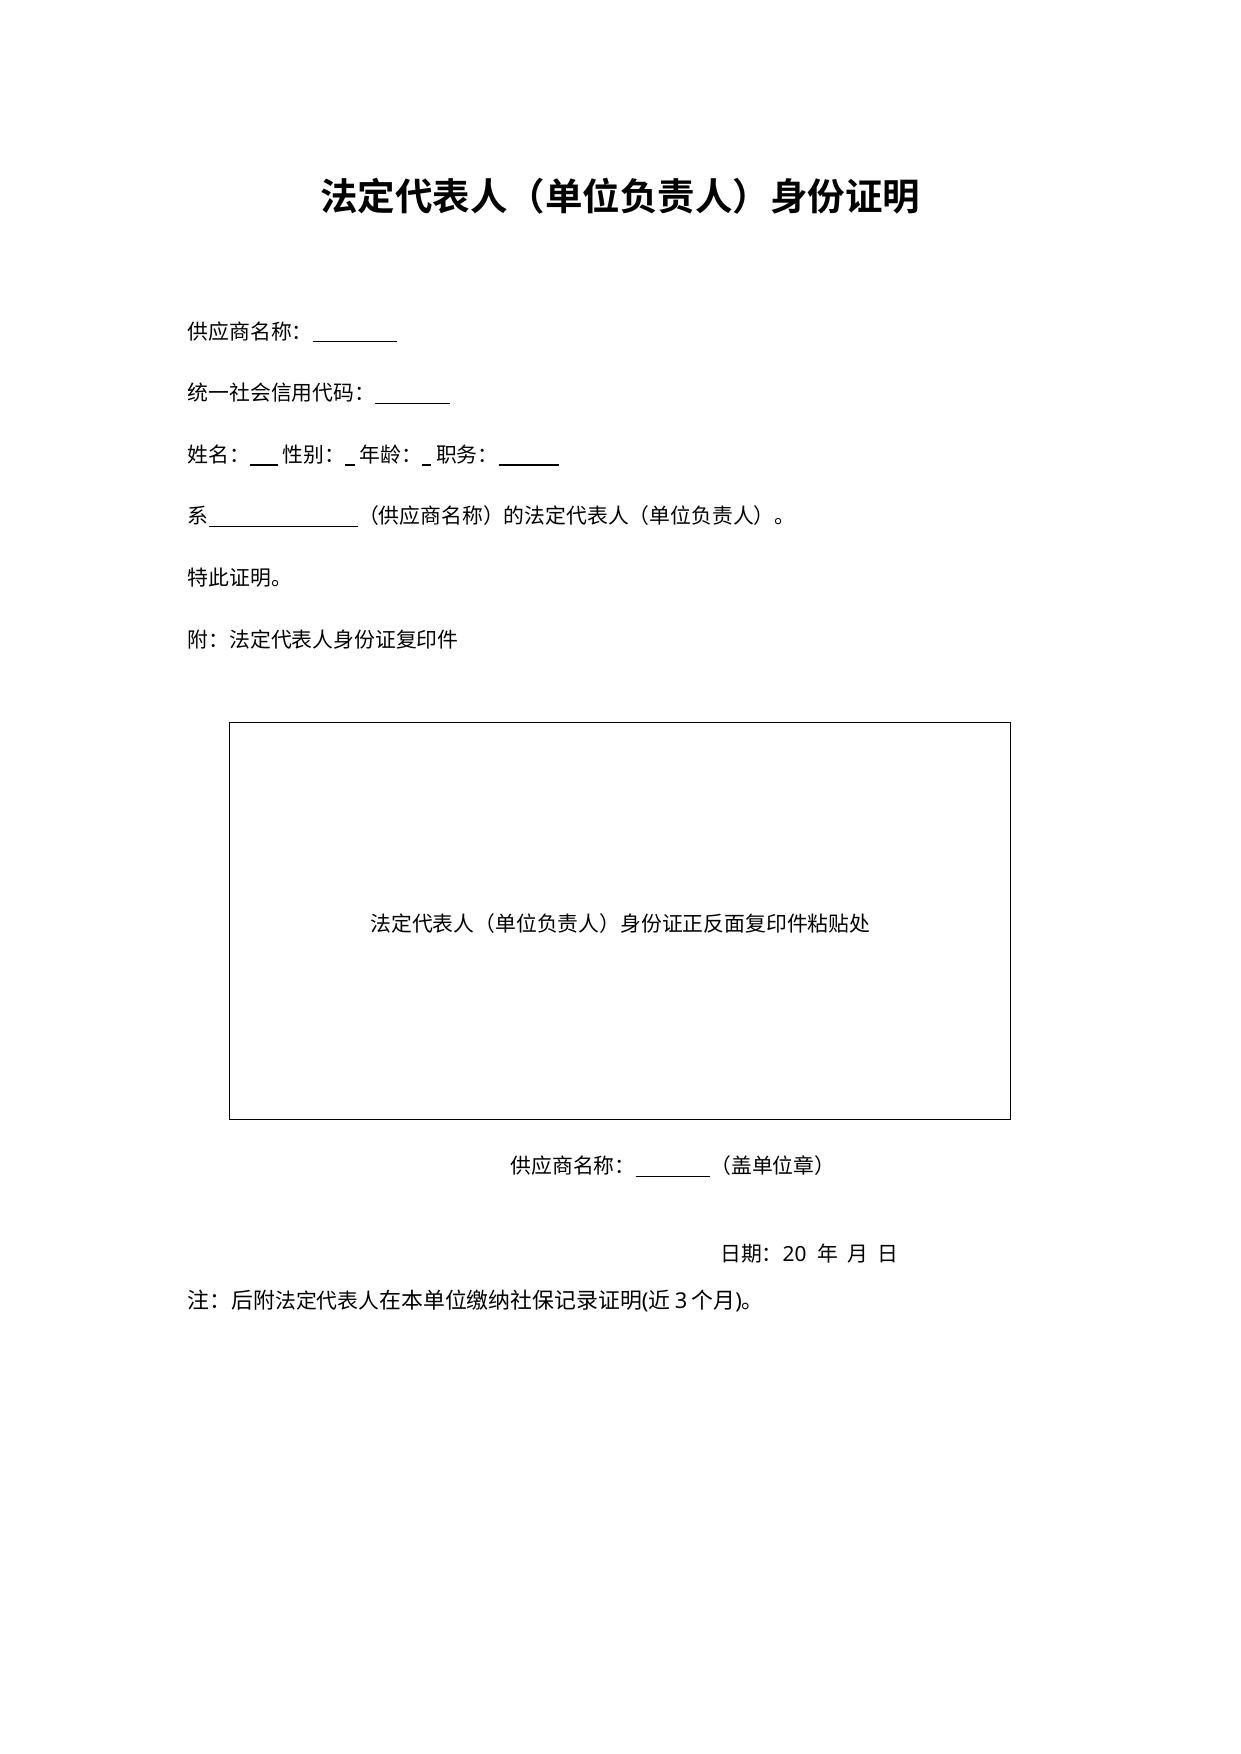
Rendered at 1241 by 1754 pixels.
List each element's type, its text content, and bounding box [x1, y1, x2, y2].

text 法定代表人（单位负责人）身份证明 [187, 162, 1053, 227]
text 统一社会信用代码： [187, 377, 1053, 407]
text 系 （供应商名称）的法定代表人（单位负责人）。 [187, 500, 1053, 530]
text 特此证明。 [187, 561, 1053, 591]
text 注：后附法定代表人在本单位缴纳社保记录证明(近3个月)。 [187, 1283, 1009, 1315]
table_header 法定代表人（单位负责人）身份证正反面复印件粘贴处 [230, 723, 1010, 1119]
text 供应商名称： [187, 315, 1053, 345]
text 附：法定代表人身份证复印件 [187, 623, 1053, 653]
text 供应商名称： （盖单位章） [187, 1009, 1009, 1180]
text 日期：20 年 月 日 [187, 1237, 1009, 1268]
text 姓名： 性别： 年龄： 职务： [187, 438, 1053, 468]
